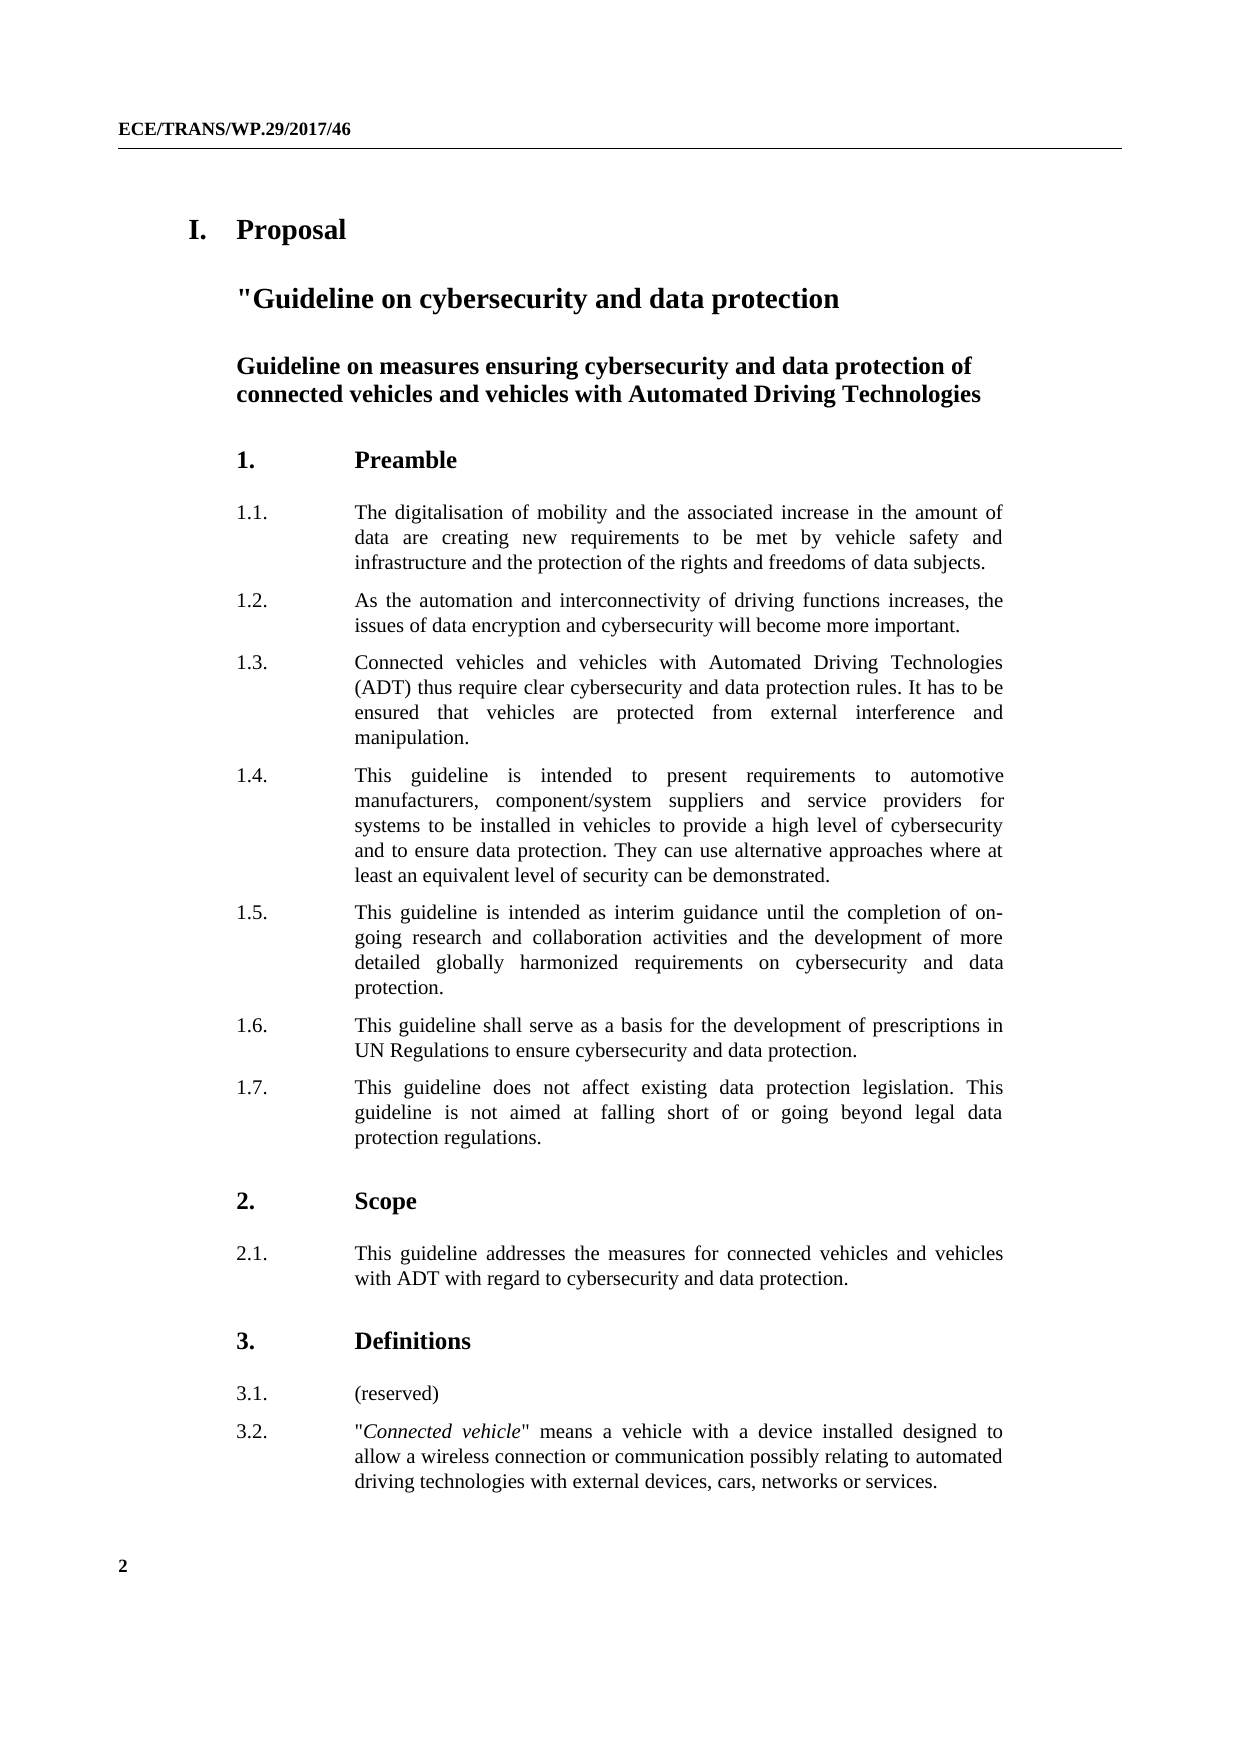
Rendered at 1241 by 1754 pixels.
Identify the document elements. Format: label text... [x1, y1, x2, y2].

text 1.1. The digitalisation of mobility and the associated increase in the amount of data are creating new requirements to be met by vehicle safety and infrastructure and the protection of the rights and freedoms of data subjects. [236, 499, 1004, 574]
text 3. Definitions [118, 1327, 1004, 1355]
text 2.1. This guideline addresses the measures for connected vehicles and vehicles with ADT with regard to cybersecurity and data protection. [236, 1240, 1004, 1290]
text 1.4. This guideline is intended to present requirements to automotive manufacturers, component/system suppliers and service providers for systems to be installed in vehicles to provide a high level of cybersecurity and to ensure data protection. They can use alternative approaches where at least an equivalent level of security can be demonstrated. [236, 762, 1004, 887]
text 1.7. This guideline does not affect existing data protection legislation. This guideline is not aimed at falling short of or going beyond legal data protection regulations. [236, 1074, 1004, 1149]
text 2. Scope [118, 1187, 1004, 1215]
text 1.6. This guideline shall serve as a basis for the development of prescriptions in UN Regulations to ensure cybersecurity and data protection. [236, 1012, 1004, 1062]
text 1. Preamble [118, 446, 1004, 474]
text 1.5. This guideline is intended as interim guidance until the completion of on-going research and collaboration activities and the development of more detailed globally harmonized requirements on cybersecurity and data protection. [236, 899, 1004, 999]
text "Guideline on cybersecurity and data protection [118, 283, 1004, 315]
text 3.2. "Connected vehicle" means a vehicle with a device installed designed to allow a wireless connection or communication possibly relating to automated driving technologies with external devices, cars, networks or services. [236, 1418, 1004, 1493]
text 1.3. Connected vehicles and vehicles with Automated Driving Technologies (ADT) thus require clear cybersecurity and data protection rules. It has to be ensured that vehicles are protected from external interference and manipulation. [236, 649, 1004, 749]
text 1.2. As the automation and interconnectivity of driving functions increases, the issues of data encryption and cybersecurity will become more important. [236, 587, 1004, 637]
text Guideline on measures ensuring cybersecurity and data protection of connected vehicles and vehicles with Automated Driving Technologies [118, 352, 1004, 408]
text I. Proposal [118, 215, 1004, 246]
text 3.1. (reserved) [236, 1380, 1004, 1405]
